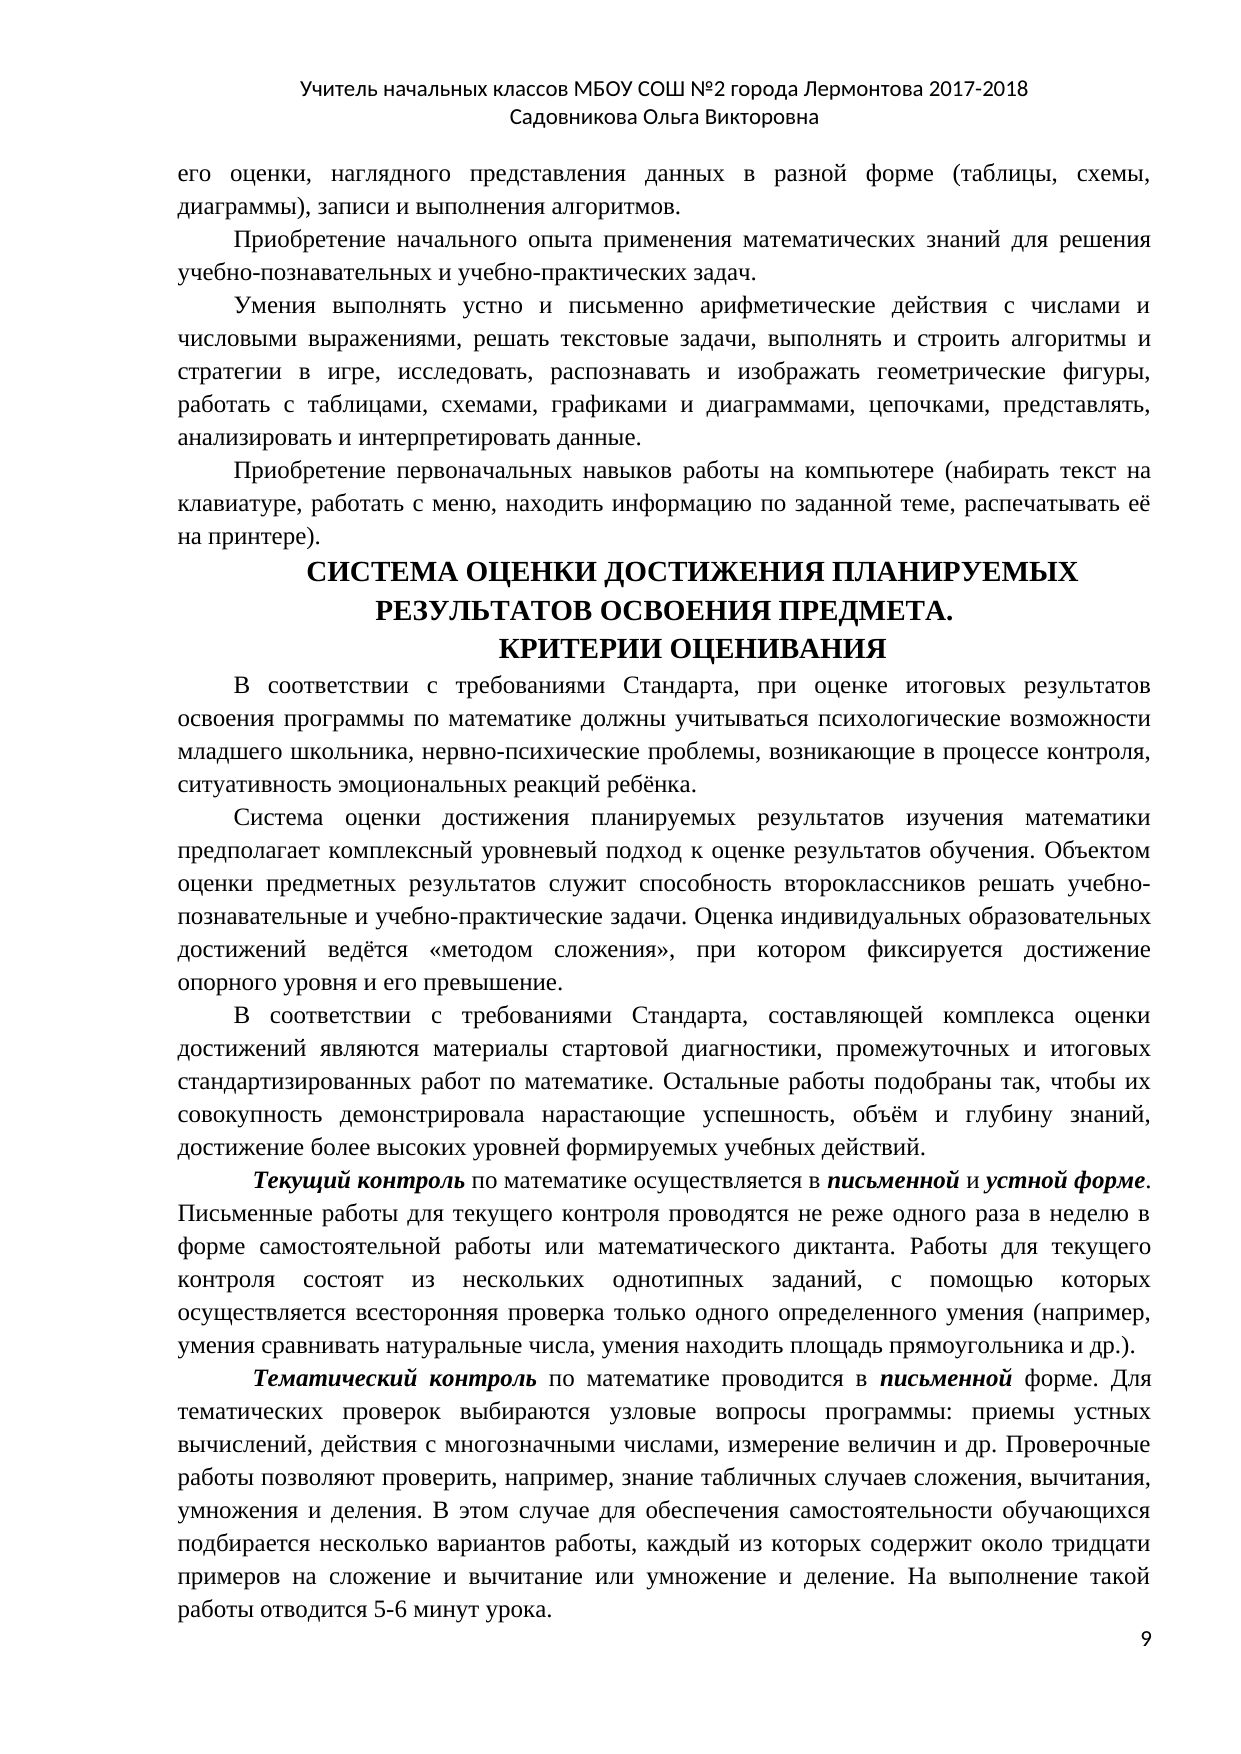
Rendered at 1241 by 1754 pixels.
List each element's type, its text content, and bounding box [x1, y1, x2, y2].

text Система оценки достижения планируемых результатов изучения математики предполагает комплексный уровневый подход к оценке результатов обучения. Объектом оценки предметных результатов служит способность второклассников решать учебно-познавательные и учебно-практические задачи. Оценка индивидуальных образовательных достижений ведётся «методом сложения», при котором фиксируется достижение опорного уровня и его превышение. [177, 802, 1152, 996]
text Текущий контроль по математике осуществляется в письменной и устной форме. Письменные работы для текущего контроля проводятся не реже одного раза в неделю в форме самостоятельной работы или математического диктанта. Работы для текущего контроля состоят из нескольких однотипных заданий, с помощью которых осуществляется всесторонняя проверка только одного определенного умения (например, умения сравнивать натуральные числа, умения находить площадь прямоугольника и др.). [177, 1165, 1152, 1359]
text Умения выполнять устно и письменно арифметические действия с числами и числовыми выражениями, решать текстовые задачи, выполнять и строить алгоритмы и стратегии в игре, исследовать, распознавать и изображать геометрические фигуры, работать с таблицами, схемами, графиками и диаграммами, цепочками, представлять, анализировать и интерпретировать данные. [177, 290, 1152, 451]
text Тематический контроль по математике проводится в письменной форме. Для тематических проверок выбираются узловые вопросы программы: приемы устных вычислений, действия с многозначными числами, измерение величин и др. Проверочные работы позволяют проверить, например, знание табличных случаев сложения, вычитания, умножения и деления. В этом случае для обеспечения самостоятельности обучающихся подбирается несколько вариантов работы, каждый из которых содержит около тридцати примеров на сложение и вычитание или умножение и деление. На выполнение такой работы отводится 5-6 минут урока. [177, 1363, 1152, 1623]
text Приобретение первоначальных навыков работы на компьютере (набирать текст на клавиатуре, работать с меню, находить информацию по заданной теме, распечатывать её на принтере). [177, 455, 1152, 550]
text В соответствии с требованиями Стандарта, составляющей комплекса оценки достижений являются материалы стартовой диагностики, промежуточных и итоговых стандартизированных работ по математике. Остальные работы подобраны так, чтобы их совокупность демонстрировала нарастающие успешность, объём и глубину знаний, достижение более высоких уровней формируемых учебных действий. [177, 1000, 1152, 1161]
text СИСТЕМА ОЦЕНКИ ДОСТИЖЕНИЯ ПЛАНИРУЕМЫХ РЕЗУЛЬТАТОВ ОСВОЕНИЯ ПРЕДМЕТА. [177, 554, 1152, 626]
text В соответствии с требованиями Стандарта, при оценке итоговых результатов освоения программы по математике должны учитываться психологические возможности младшего школьника, нервно-психические проблемы, возникающие в процессе контроля, ситуативность эмоциональных реакций ребёнка. [177, 670, 1152, 797]
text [177, 158, 1152, 219]
text КРИТЕРИИ ОЦЕНИВАНИЯ [177, 631, 1152, 665]
text Приобретение начального опыта применения математических знаний для решения учебно-познавательных и учебно-практических задач. [177, 224, 1152, 286]
